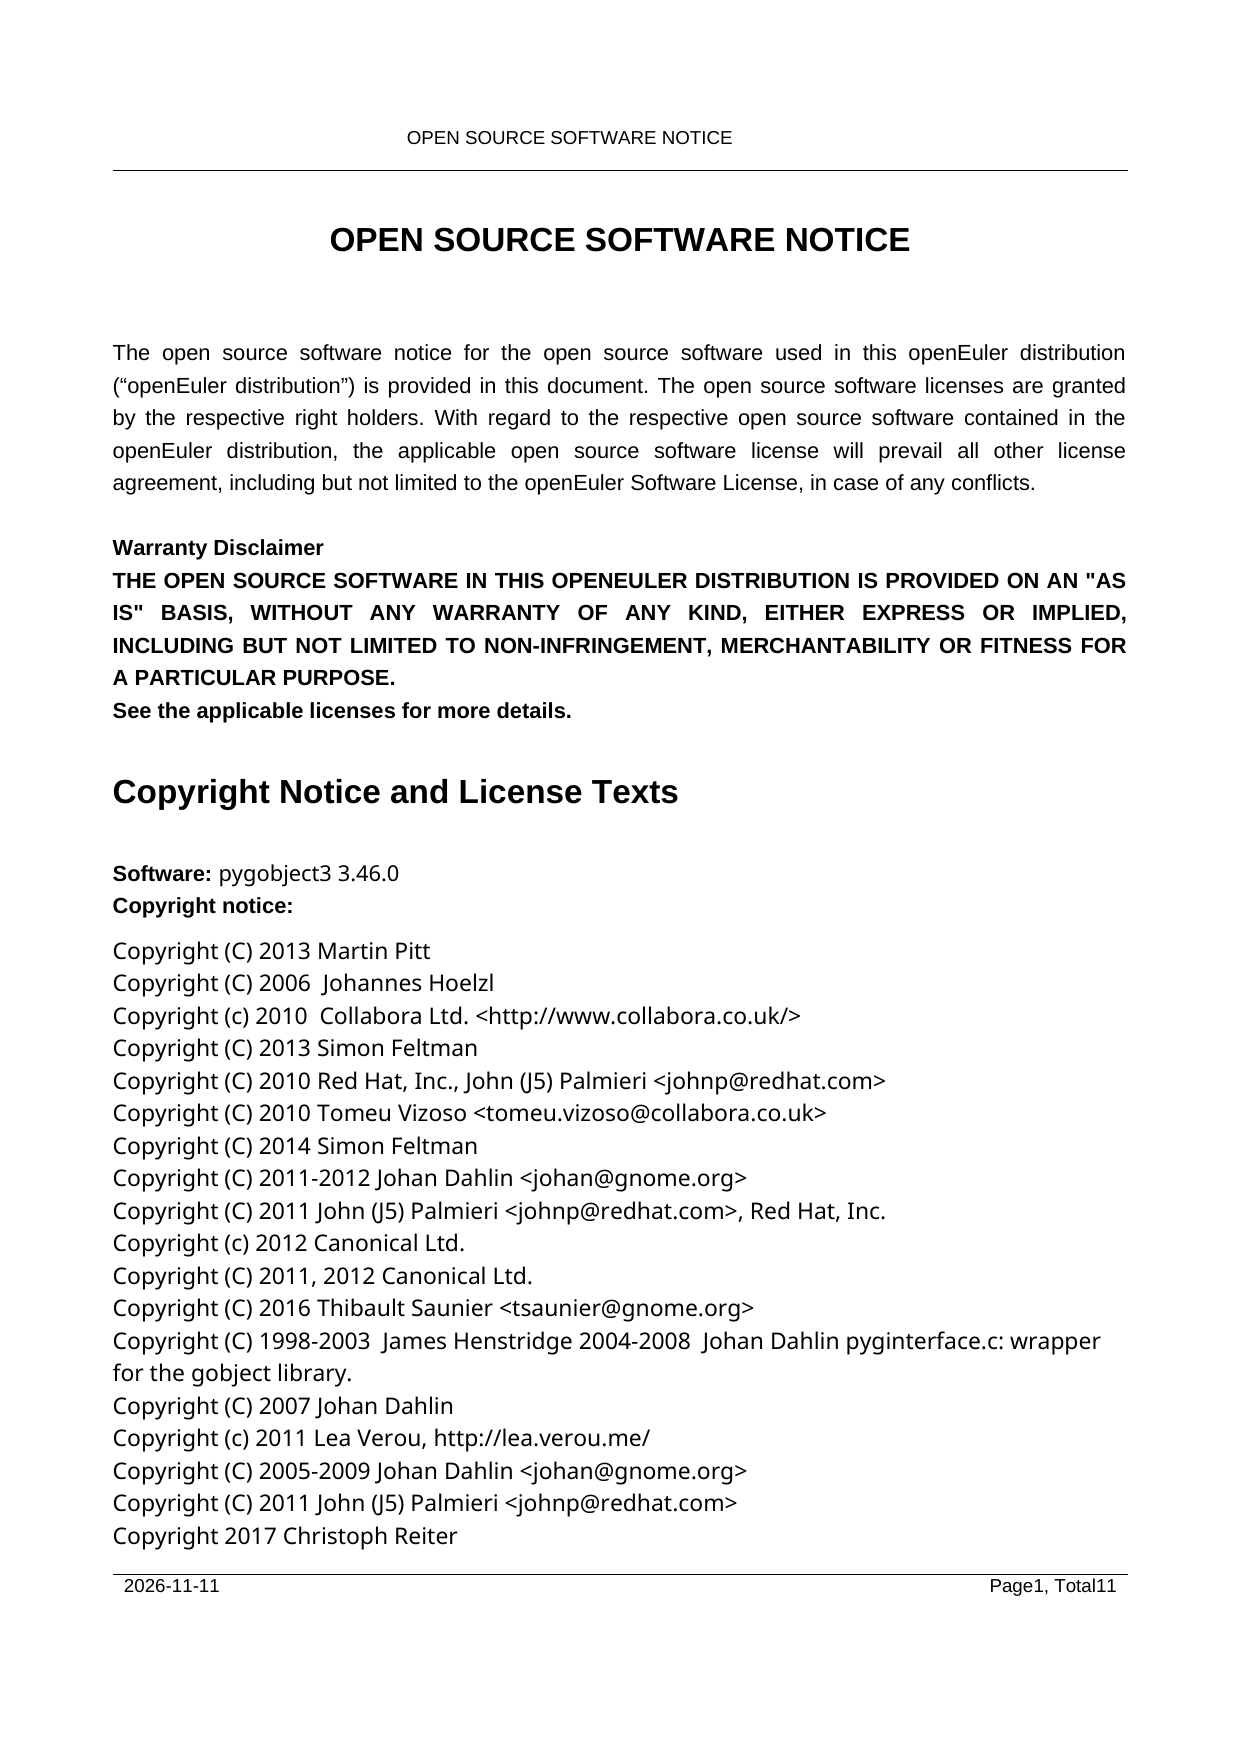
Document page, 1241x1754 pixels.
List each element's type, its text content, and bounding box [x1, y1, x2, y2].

text OPEN SOURCE SOFTWARE NOTICE [112, 206, 1128, 271]
title Software: pygobject3 3.46.0 [112, 856, 1128, 889]
text THE OPEN SOURCE SOFTWARE IN THIS OPENEULER DISTRIBUTION IS PROVIDED ON AN "AS IS" BASIS, WITHOUT ANY WARRANTY OF ANY KIND, EITHER EXPRESS OR IMPLIED, INCLUDING BUT NOT LIMITED TO NON-INFRINGEMENT, MERCHANTABILITY OR FITNESS FOR A PARTICULAR PURPOSE. See the applicable licenses for more details. [112, 564, 1128, 726]
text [112, 934, 1128, 1551]
text Copyright notice: [112, 889, 1128, 921]
text Copyright Notice and License Texts [112, 759, 1128, 824]
text The open source software notice for the open source software used in this openEuler distribution (“openEuler distribution”) is provided in this document. The open source software licenses are granted by the respective right holders. With regard to the respective open source software contained in the openEuler distribution, the applicable open source software license will prevail all other license agreement, including but not limited to the openEuler Software License, in case of any conflicts. [112, 336, 1128, 499]
text Warranty Disclaimer [112, 531, 1128, 564]
